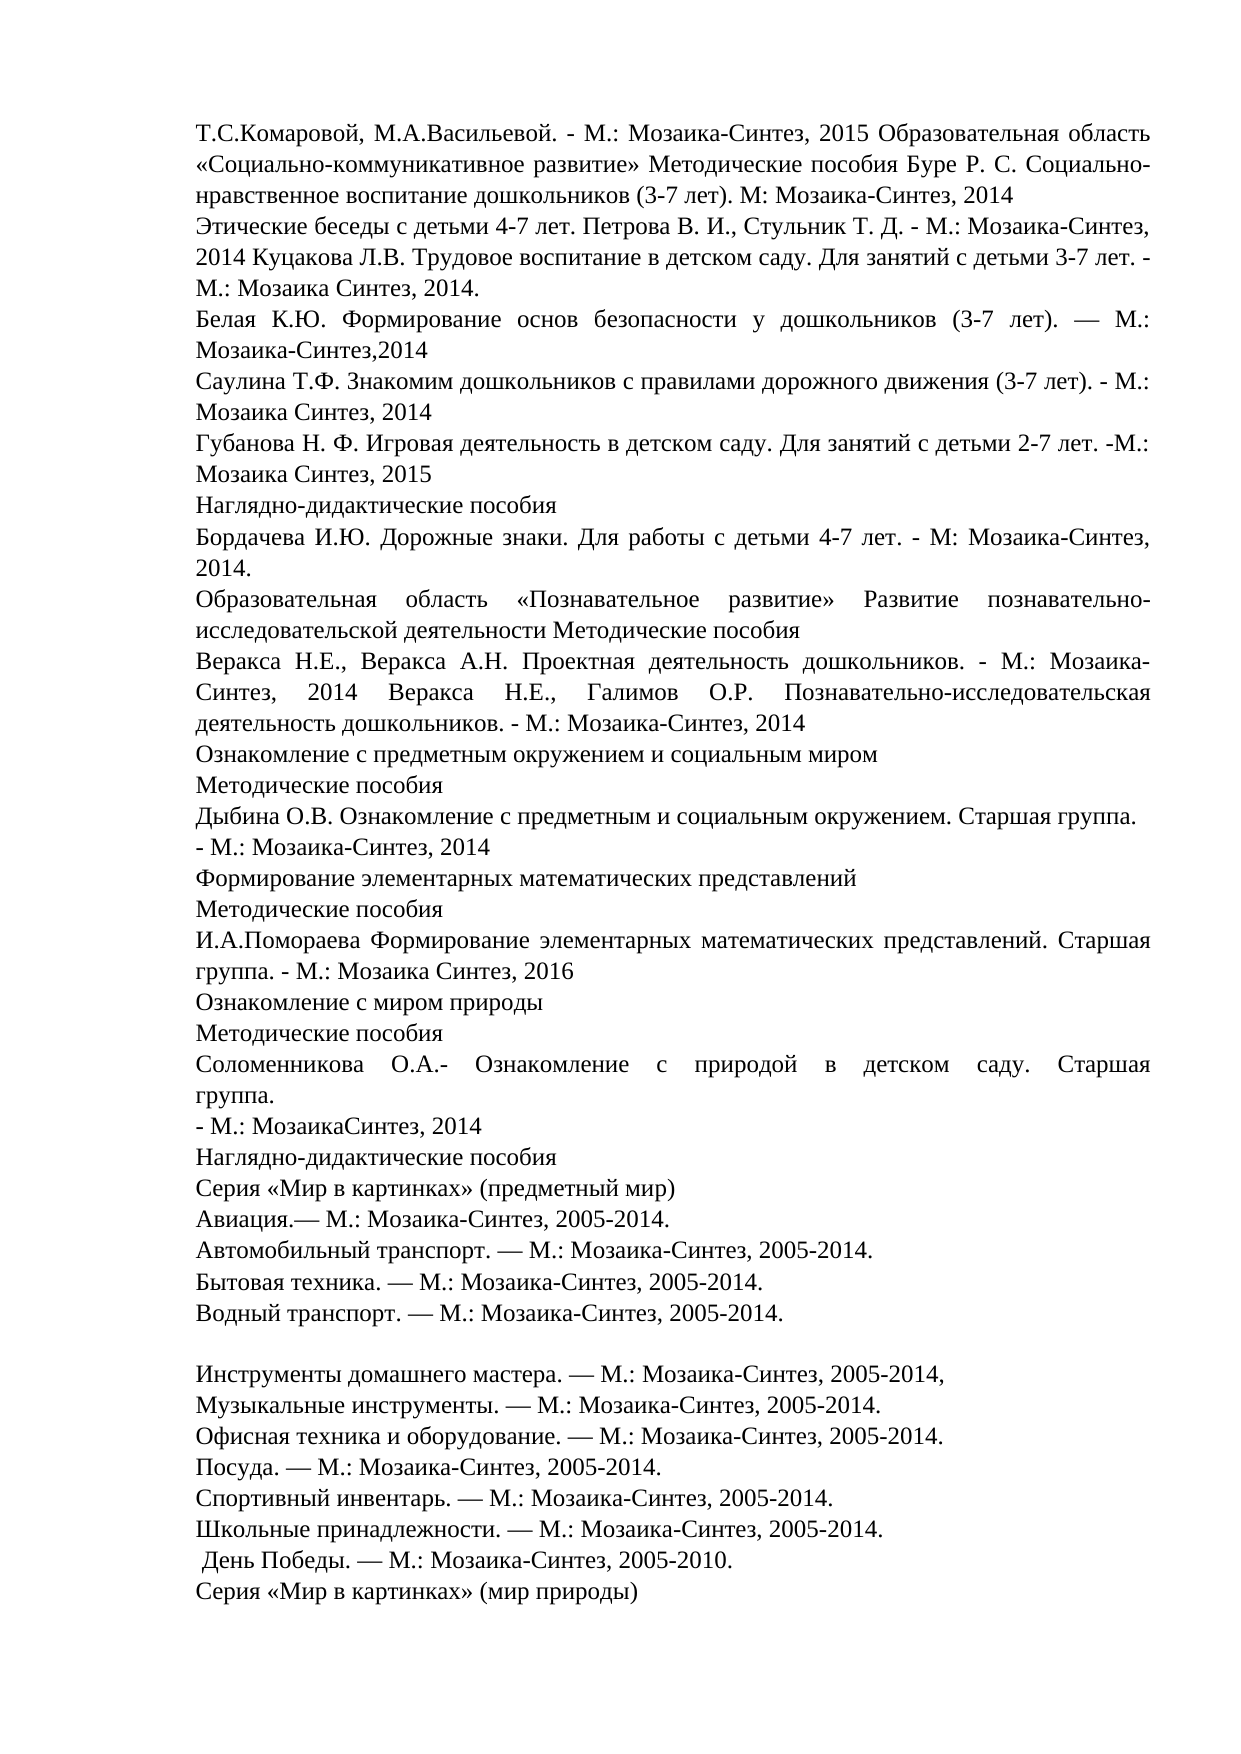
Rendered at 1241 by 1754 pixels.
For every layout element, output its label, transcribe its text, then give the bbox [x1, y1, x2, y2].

text Школьные принадлежности. — М.: Мозаика-Синтез, 2005-2014. [195, 1514, 1152, 1543]
text Инструменты домашнего мастера. — М.: Мозаика-Синтез, 2005-2014, [195, 1359, 1152, 1388]
text И.А.Помораева Формирование элементарных математических представлений. Старшая группа. - М.: Мозаика Синтез, 2016 [195, 925, 1152, 985]
text День Победы. — М.: Мозаика-Синтез, 2005-2010. [195, 1545, 1152, 1574]
text Серия «Мир в картинках» (мир природы) [195, 1576, 1152, 1605]
text Музыкальные инструменты. — М.: Мозаика-Синтез, 2005-2014. [195, 1390, 1152, 1419]
text - М.: МозаикаСинтез, 2014 [195, 1111, 1152, 1140]
text Бордачева И.Ю. Дорожные знаки. Для работы с детьми 4-7 лет. - М: Мозаика-Синтез, 2014. [195, 522, 1152, 581]
text Посуда. — М.: Мозаика-Синтез, 2005-2014. [195, 1452, 1152, 1481]
text Этические беседы с детьми 4-7 лет. Петрова В. И., Стульник Т. Д. - М.: Мозаика-Синтез, 2014 Куцакова Л.В. Трудовое воспитание в детском саду. Для занятий с детьми 3-7 лет. - М.: Мозаика Синтез, 2014. [195, 211, 1152, 302]
text Формирование элементарных математических представлений [195, 863, 1152, 892]
text Водный транспорт. — М.: Мозаика-Синтез, 2005-2014. [195, 1298, 1152, 1326]
text Методические пособия [195, 770, 1152, 799]
text Дыбина О.В. Ознакомление с предметным и социальным окружением. Старшая группа. [195, 801, 1152, 830]
text Наглядно-дидактические пособия [195, 491, 1152, 519]
text Автомобильный транспорт. — М.: Мозаика-Синтез, 2005-2014. [195, 1236, 1152, 1264]
text Серия «Мир в картинках» (предметный мир) [195, 1173, 1152, 1202]
text Методические пособия [195, 894, 1152, 923]
text Саулина Т.Ф. Знакомим дошкольников с правилами дорожного движения (3-7 лет). - М.: Мозаика Синтез, 2014 [195, 366, 1152, 426]
text - М.: Мозаика-Синтез, 2014 [195, 832, 1152, 861]
text Ознакомление с миром природы [195, 987, 1152, 1016]
text Спортивный инвентарь. — М.: Мозаика-Синтез, 2005-2014. [195, 1483, 1152, 1512]
text Губанова Н. Ф. Игровая деятельность в детском саду. Для занятий с детьми 2-7 лет. -М.: Мозаика Синтез, 2015 [195, 428, 1152, 488]
text Образовательная область «Познавательное развитие» Развитие познавательно-исследовательской деятельности Методические пособия [195, 584, 1152, 643]
text Бытовая техника. — М.: Мозаика-Синтез, 2005-2014. [195, 1267, 1152, 1295]
text Веракса Н.Е., Веракса А.Н. Проектная деятельность дошкольников. - М.: Мозаика-Синтез, 2014 Веракса Н.Е., Галимов О.Р. Познавательно-исследовательская деятельность дошкольников. - М.: Мозаика-Синтез, 2014 [195, 646, 1152, 737]
text Методические пособия [195, 1018, 1152, 1047]
text Т.С.Комаровой, М.А.Васильевой. - М.: Мозаика-Синтез, 2015 Образовательная область «Социально-коммуникативное развитие» Методические пособия Буре Р. С. Социально-нравственное воспитание дошкольников (3-7 лет). М: Мозаика-Синтез, 2014 [195, 118, 1152, 209]
text Соломенникова О.А.- Ознакомление с природой в детском саду. Старшая группа. [195, 1049, 1152, 1109]
text Наглядно-дидактические пособия [195, 1142, 1152, 1171]
text Авиация.— М.: Мозаика-Синтез, 2005-2014. [195, 1204, 1152, 1233]
text Белая К.Ю. Формирование основ безопасности у дошкольников (3-7 лет). — М.: Мозаика-Синтез,2014 [195, 304, 1152, 364]
text Ознакомление с предметным окружением и социальным миром [195, 739, 1152, 768]
text Офисная техника и оборудование. — М.: Мозаика-Синтез, 2005-2014. [195, 1421, 1152, 1450]
